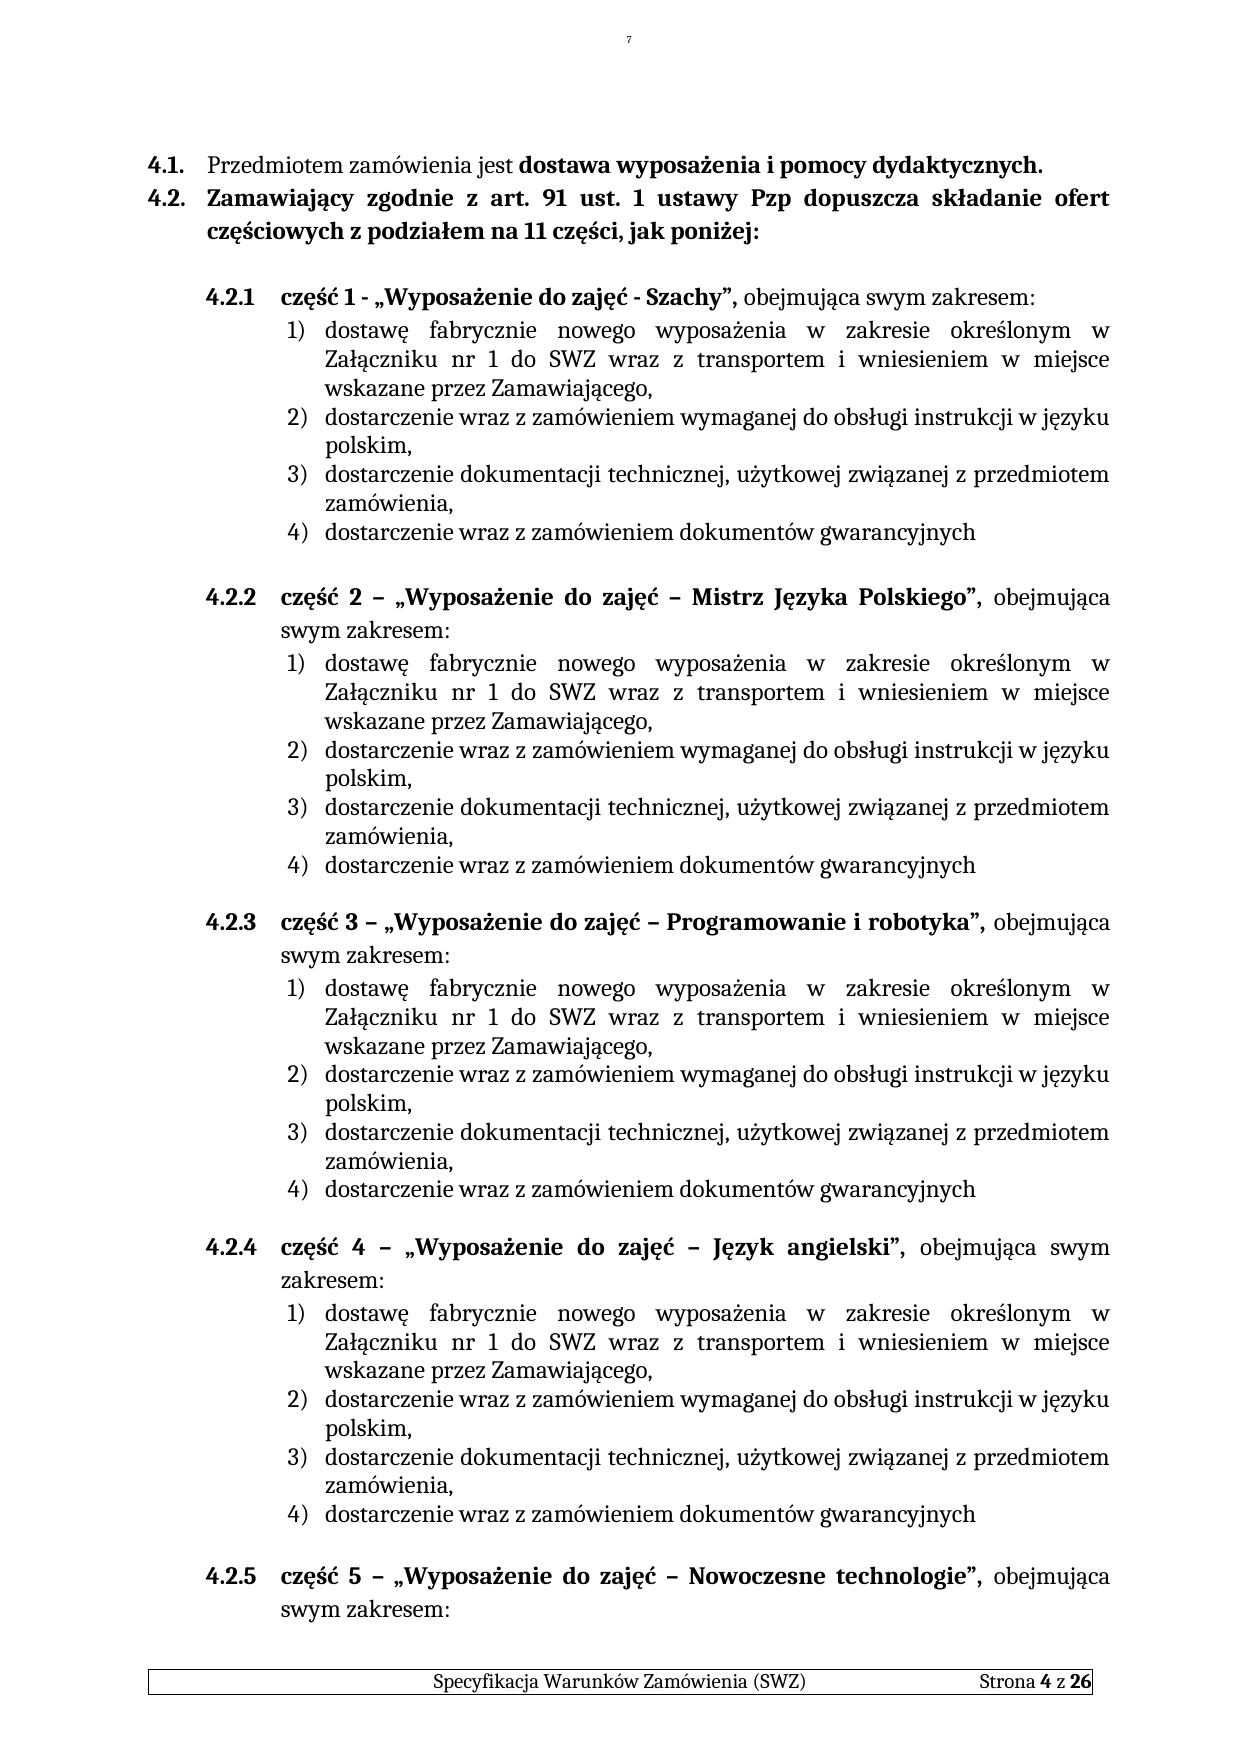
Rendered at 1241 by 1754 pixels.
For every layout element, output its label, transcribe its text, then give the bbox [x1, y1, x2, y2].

list dostarczenie dokumentacji technicznej, użytkowej związanej z przedmiotem zamówienia, [287, 793, 1110, 851]
list dostarczenie wraz z zamówieniem dokumentów gwarancyjnych [287, 851, 1110, 879]
list część 2 – „Wyposażenie do zajęć – Mistrz Języka Polskiego”, obejmująca swym zakresem: [206, 583, 1110, 645]
list dostarczenie dokumentacji technicznej, użytkowej związanej z przedmiotem zamówienia, [287, 460, 1110, 517]
list Przedmiotem zamówienia jest dostawa wyposażenia i pomocy dydaktycznych. [148, 151, 1110, 180]
list dostarczenie dokumentacji technicznej, użytkowej związanej z przedmiotem zamówienia, [287, 1118, 1110, 1175]
list dostarczenie wraz z zamówieniem dokumentów gwarancyjnych [287, 1500, 1110, 1529]
list dostarczenie wraz z zamówieniem wymaganej do obsługi instrukcji w języku polskim, [287, 1060, 1110, 1118]
list dostarczenie wraz z zamówieniem wymaganej do obsługi instrukcji w języku polskim, [287, 736, 1110, 793]
list dostarczenie wraz z zamówieniem wymaganej do obsługi instrukcji w języku polskim, [287, 1385, 1110, 1443]
list część 1 - „Wyposażenie do zajęć - Szachy”, obejmująca swym zakresem: [206, 283, 1110, 312]
list dostarczenie wraz z zamówieniem dokumentów gwarancyjnych [287, 517, 1110, 546]
list część 4 – „Wyposażenie do zajęć – Język angielski”, obejmująca swym zakresem: [206, 1233, 1110, 1295]
list część 5 – „Wyposażenie do zajęć – Nowoczesne technologie”, obejmująca swym zakresem: [206, 1562, 1110, 1624]
list dostarczenie wraz z zamówieniem dokumentów gwarancyjnych [287, 1175, 1110, 1204]
list Zamawiający zgodnie z art. 91 ust. 1 ustawy Pzp dopuszcza składanie ofert częściowych z podziałem na 11 części, jak poniżej: [148, 184, 1110, 246]
list dostarczenie wraz z zamówieniem wymaganej do obsługi instrukcji w języku polskim, [287, 402, 1110, 460]
list dostarczenie dokumentacji technicznej, użytkowej związanej z przedmiotem zamówienia, [287, 1443, 1110, 1500]
list część 3 – „Wyposażenie do zajęć – Programowanie i robotyka”, obejmująca swym zakresem: [206, 908, 1110, 970]
